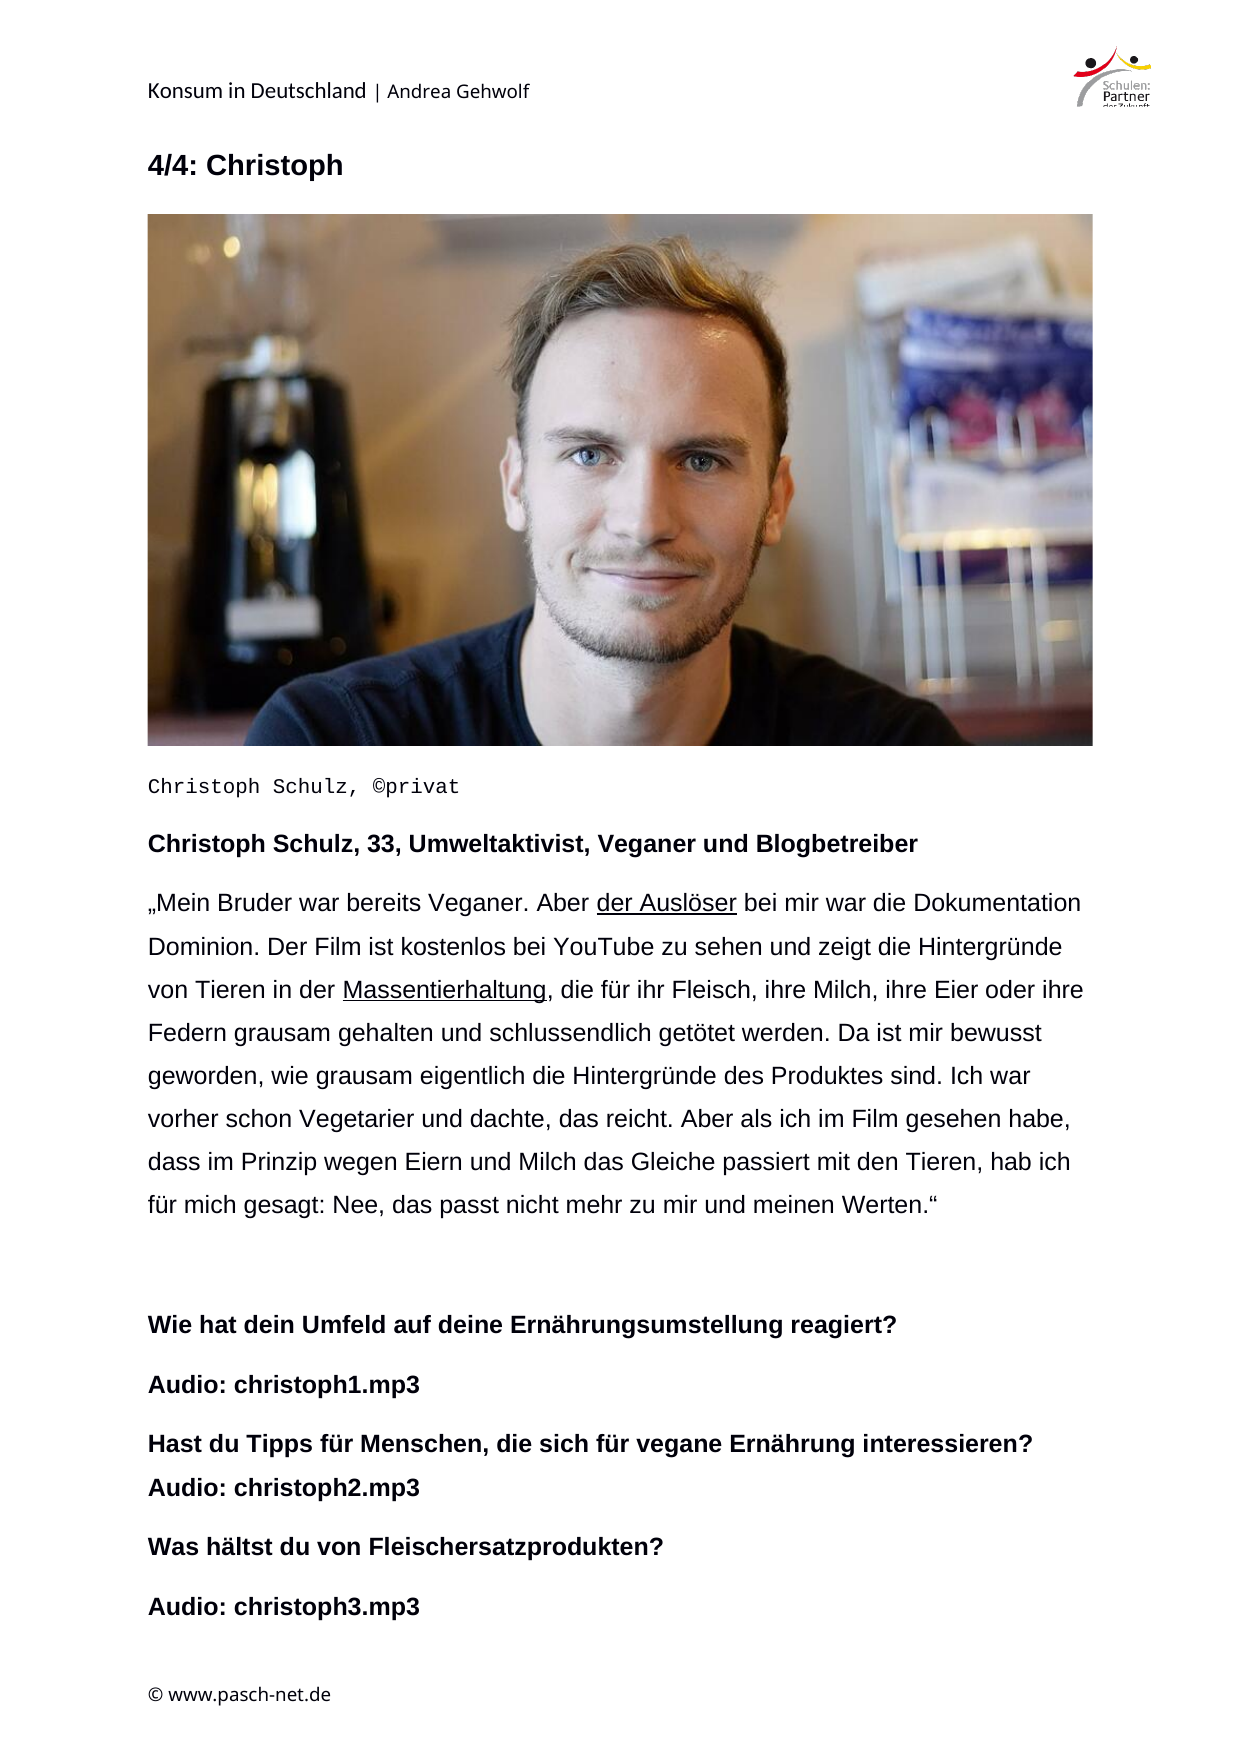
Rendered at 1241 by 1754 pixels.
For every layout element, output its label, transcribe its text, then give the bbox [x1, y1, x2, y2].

picture [1072, 46, 1151, 106]
picture [147, 214, 1093, 746]
text Wie hat dein Umfeld auf deine Ernährungsumstellung reagiert? [148, 1310, 1093, 1338]
text 4/4: Christoph [148, 148, 1093, 181]
text Audio: christoph3.mp3 [148, 1592, 1093, 1621]
text Christoph Schulz, 33, Umweltaktivist, Veganer und Blogbetreiber [148, 828, 1093, 857]
text Hast du Tipps für Menschen, die sich für vegane Ernährung interessieren? Audio: christoph2.mp3 [148, 1429, 1093, 1501]
text Audio: christoph1.mp3 [148, 1369, 1093, 1398]
text Christoph Schulz, ©privat [148, 776, 1093, 800]
text Was hältst du von Fleischersatzprodukten? [148, 1532, 1093, 1561]
text „Mein Bruder war bereits Veganer. Aber der Auslöser bei mir war die Dokumentation Dominion. Der Film ist kostenlos bei YouTube zu sehen und zeigt die Hintergründe von Tieren in der Massentierhaltung, die für ihr Fleisch, ihre Milch, ihre Eier oder ihre Federn grausam gehalten und schlussendlich getötet werden. Da ist mir bewusst geworden, wie grausam eigentlich die Hintergründe des Produktes sind. Ich war vorher schon Vegetarier und dachte, das reicht. Aber als ich im Film gesehen habe, dass im Prinzip wegen Eiern und Milch das Gleiche passiert mit den Tieren, hab ich für mich gesagt: Nee, das passt nicht mehr zu mir und meinen Werten.“ [148, 888, 1093, 1219]
